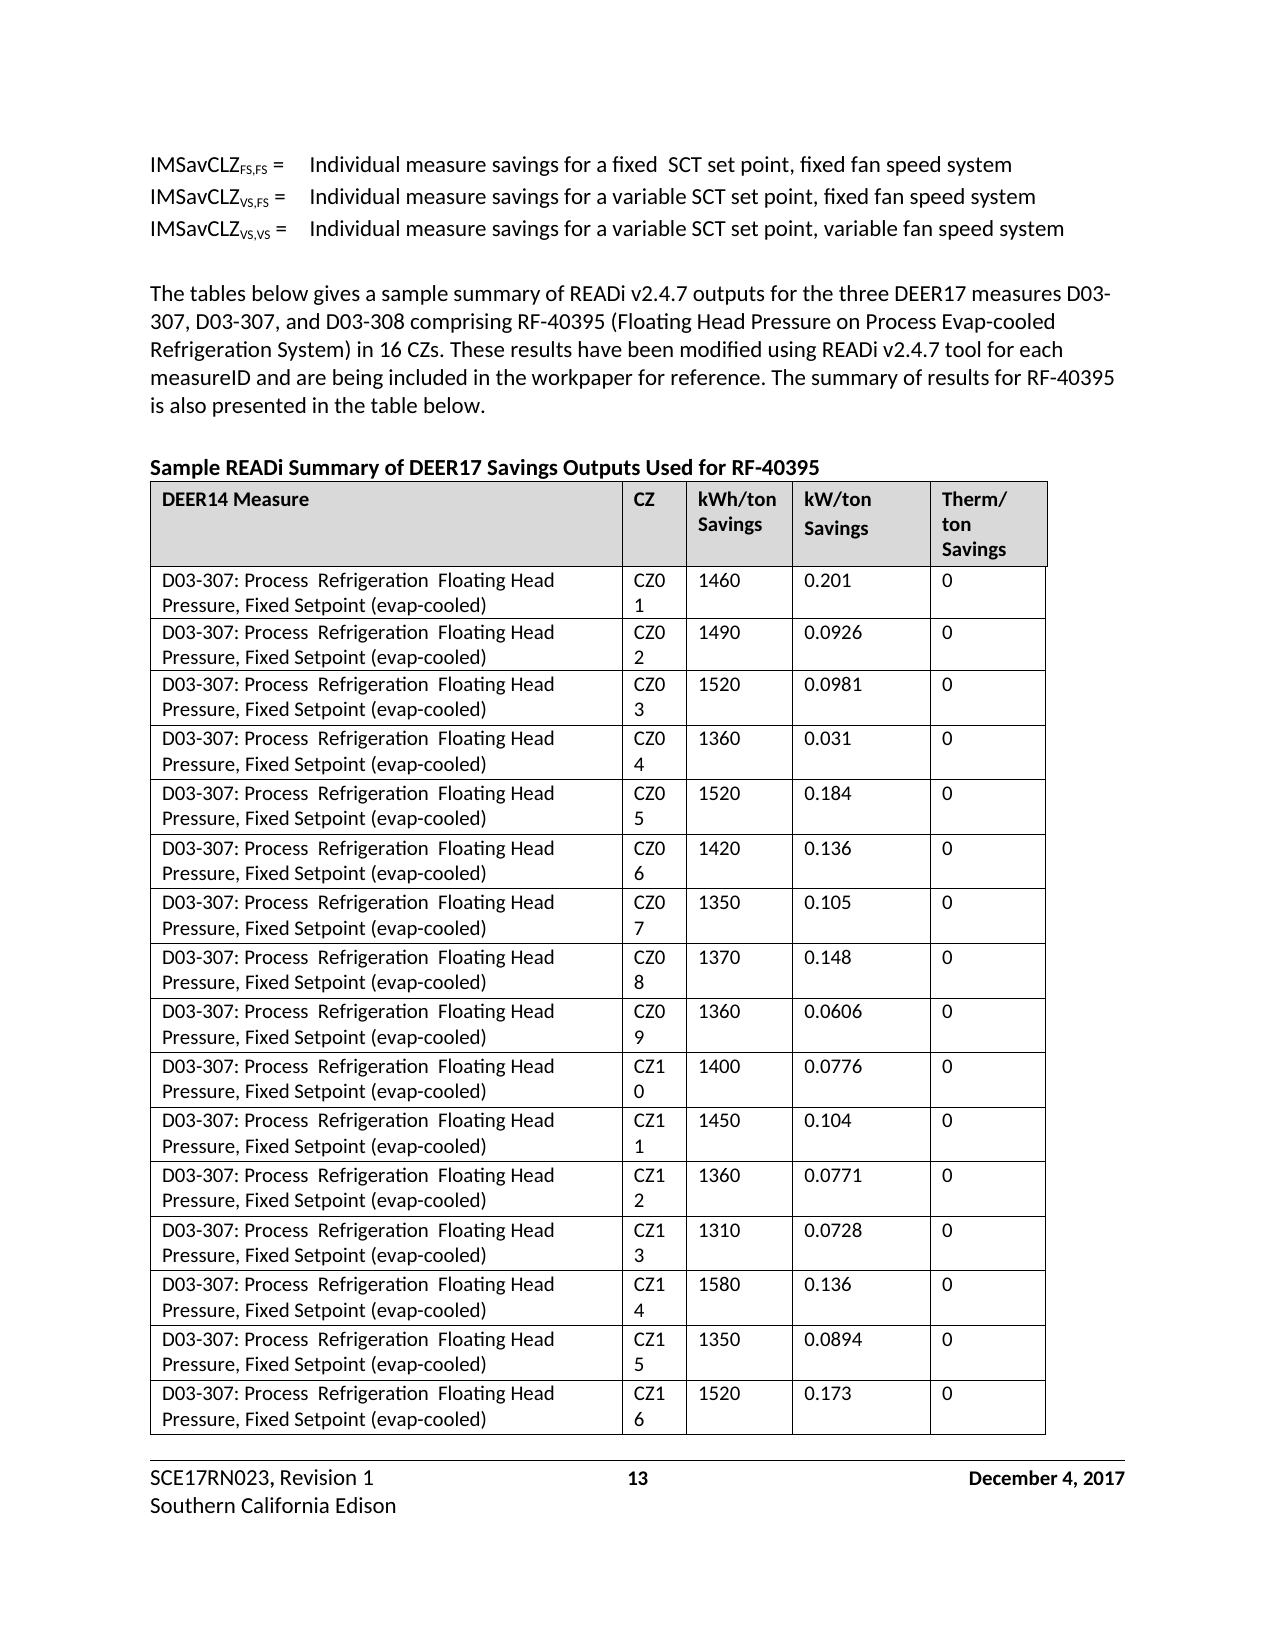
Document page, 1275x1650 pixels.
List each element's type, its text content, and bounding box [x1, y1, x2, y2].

table_cell 1310 [687, 1217, 792, 1270]
table_cell CZ10 [623, 1053, 686, 1107]
table_cell 0 [931, 1381, 1045, 1434]
table_cell 0 [931, 944, 1045, 997]
table_cell D03-307: Process Refrigeration Floating Head Pressure, Fixed Setpoint (evap-cooled) [151, 889, 622, 943]
table_cell CZ03 [623, 671, 686, 724]
table_cell 0.104 [793, 1108, 930, 1161]
text Sample READi Summary of DEER17 Savings Outputs Used for RF-40395 [150, 453, 1125, 481]
table_cell 1520 [687, 1381, 792, 1434]
table_cell D03-307: Process Refrigeration Floating Head Pressure, Fixed Setpoint (evap-cooled) [151, 1381, 622, 1434]
table_cell CZ09 [623, 999, 686, 1052]
table_cell D03-307: Process Refrigeration Floating Head Pressure, Fixed Setpoint (evap-cooled) [151, 780, 622, 834]
table_cell 0.184 [793, 780, 930, 834]
table_cell D03-307: Process Refrigeration Floating Head Pressure, Fixed Setpoint (evap-cooled) [151, 1271, 622, 1325]
text The tables below gives a sample summary of READi v2.4.7 outputs for the three DEER17 measures D03-307, D03-307, and D03-308 comprising RF-40395 (Floating Head Pressure on Process Evap-cooled Refrigeration System) in 16 CZs. These results have been modified using READi v2.4.7 tool for each measureID and are being included in the workpaper for reference. The summary of results for RF-40395 is also presented in the table below. [150, 279, 1125, 419]
table_cell 0 [931, 1271, 1045, 1325]
table_cell 0.136 [793, 835, 930, 888]
table_cell 1350 [687, 1326, 792, 1379]
table_cell 1450 [687, 1108, 792, 1161]
table_header Therm/ton Savings [931, 482, 1047, 566]
text IMSavCLZFS,FS = Individual measure savings for a fixed SCT set point, fixed fan speed system [150, 150, 1125, 178]
table_cell 0.173 [793, 1381, 930, 1434]
table_cell CZ15 [623, 1326, 686, 1379]
table_cell 1400 [687, 1053, 792, 1107]
table_cell CZ08 [623, 944, 686, 997]
table_cell D03-307: Process Refrigeration Floating Head Pressure, Fixed Setpoint (evap-cooled) [151, 835, 622, 888]
table_cell 0 [931, 835, 1045, 888]
table_cell 0 [931, 567, 1045, 618]
table_cell D03-307: Process Refrigeration Floating Head Pressure, Fixed Setpoint (evap-cooled) [151, 1326, 622, 1379]
table_cell 0.0776 [793, 1053, 930, 1107]
table_header DEER14 Measure [151, 482, 622, 566]
table_cell 0 [931, 671, 1045, 724]
table_cell 0.201 [793, 567, 930, 618]
table_cell CZ16 [623, 1381, 686, 1434]
table_header CZ [623, 482, 686, 566]
table_cell D03-307: Process Refrigeration Floating Head Pressure, Fixed Setpoint (evap-cooled) [151, 999, 622, 1052]
table_cell 1370 [687, 944, 792, 997]
table_cell CZ05 [623, 780, 686, 834]
table_cell 1360 [687, 999, 792, 1052]
table_cell 0 [931, 1162, 1045, 1216]
table_cell 0 [931, 726, 1045, 779]
table_cell 0.0926 [793, 619, 930, 670]
table_cell CZ11 [623, 1108, 686, 1161]
table_cell D03-307: Process Refrigeration Floating Head Pressure, Fixed Setpoint (evap-cooled) [151, 671, 622, 724]
table_cell 1350 [687, 889, 792, 943]
table_cell 0.0981 [793, 671, 930, 724]
table_cell D03-307: Process Refrigeration Floating Head Pressure, Fixed Setpoint (evap-cooled) [151, 1108, 622, 1161]
table_cell 0 [931, 780, 1045, 834]
table_cell 0 [931, 1053, 1045, 1107]
table_cell 1580 [687, 1271, 792, 1325]
table_cell 0.0894 [793, 1326, 930, 1379]
table_cell 0.0728 [793, 1217, 930, 1270]
table_cell D03-307: Process Refrigeration Floating Head Pressure, Fixed Setpoint (evap-cooled) [151, 1053, 622, 1107]
table_cell 0.0606 [793, 999, 930, 1052]
table_cell 0 [931, 1326, 1045, 1379]
table_cell 0 [931, 1217, 1045, 1270]
table_cell 1420 [687, 835, 792, 888]
table_cell CZ02 [623, 619, 686, 670]
table_cell D03-307: Process Refrigeration Floating Head Pressure, Fixed Setpoint (evap-cooled) [151, 1217, 622, 1270]
text IMSavCLZVS,VS = Individual measure savings for a variable SCT set point, variable fan speed system [150, 214, 1125, 242]
table_cell 0.148 [793, 944, 930, 997]
table_cell 0 [931, 1108, 1045, 1161]
table_cell 1490 [687, 619, 792, 670]
table_cell D03-307: Process Refrigeration Floating Head Pressure, Fixed Setpoint (evap-cooled) [151, 619, 622, 670]
table_cell 0 [931, 889, 1045, 943]
table_cell 1520 [687, 780, 792, 834]
table_cell 1360 [687, 726, 792, 779]
table_cell CZ14 [623, 1271, 686, 1325]
table_cell 0.136 [793, 1271, 930, 1325]
table_cell CZ04 [623, 726, 686, 779]
table_cell D03-307: Process Refrigeration Floating Head Pressure, Fixed Setpoint (evap-cooled) [151, 1162, 622, 1216]
table_cell 1520 [687, 671, 792, 724]
table_cell D03-307: Process Refrigeration Floating Head Pressure, Fixed Setpoint (evap-cooled) [151, 567, 622, 618]
table_header kWh/ton Savings [687, 482, 792, 566]
table_cell CZ01 [623, 567, 686, 618]
table_cell CZ07 [623, 889, 686, 943]
table_cell 0 [931, 619, 1045, 670]
text IMSavCLZVS,FS = Individual measure savings for a variable SCT set point, fixed fan speed system [150, 182, 1125, 210]
table_cell D03-307: Process Refrigeration Floating Head Pressure, Fixed Setpoint (evap-cooled) [151, 944, 622, 997]
table_cell 1360 [687, 1162, 792, 1216]
table_cell CZ13 [623, 1217, 686, 1270]
table_cell D03-307: Process Refrigeration Floating Head Pressure, Fixed Setpoint (evap-cooled) [151, 726, 622, 779]
table_cell 0.0771 [793, 1162, 930, 1216]
table_cell 0 [931, 999, 1045, 1052]
table_cell 1460 [687, 567, 792, 618]
table_cell 0.031 [793, 726, 930, 779]
table_header kW/ton Savings [793, 482, 930, 566]
table_cell CZ06 [623, 835, 686, 888]
table_cell CZ12 [623, 1162, 686, 1216]
table_cell 0.105 [793, 889, 930, 943]
